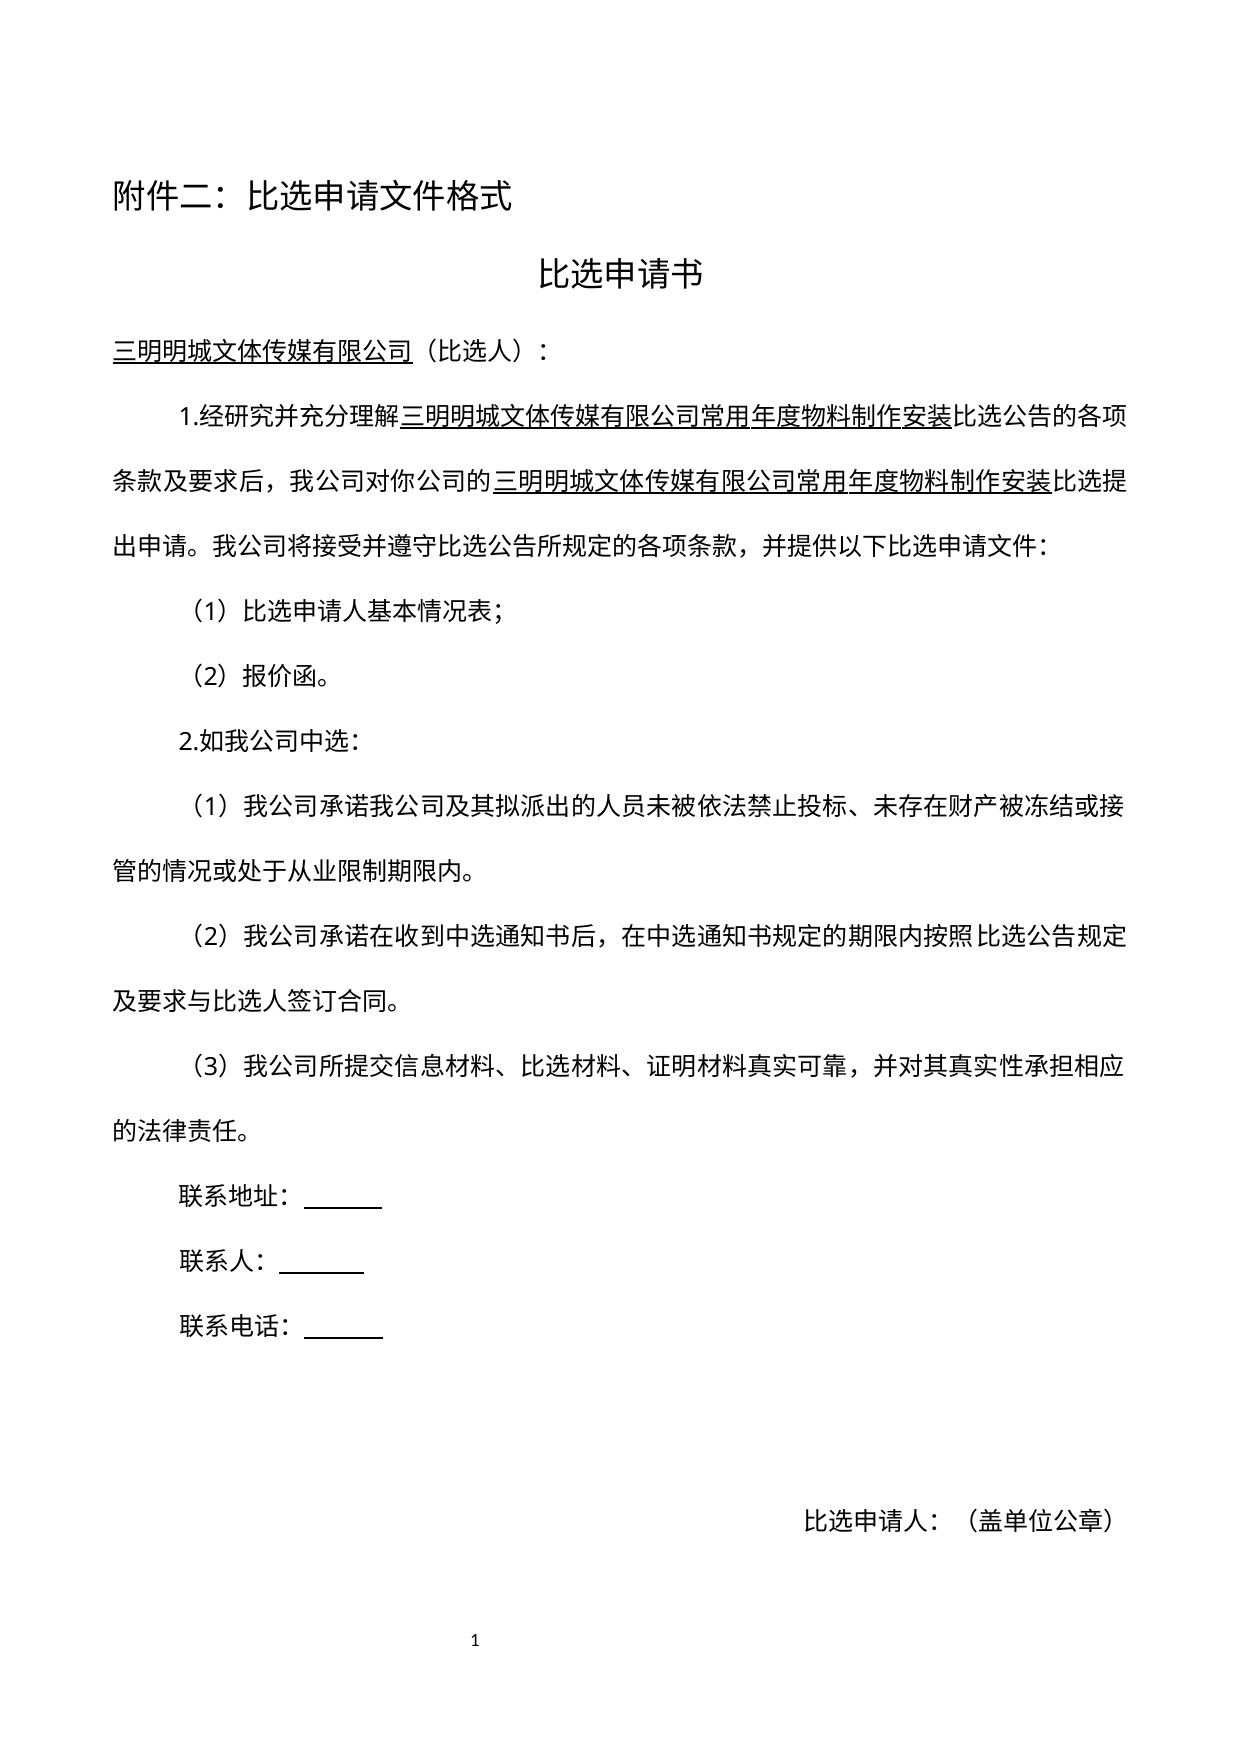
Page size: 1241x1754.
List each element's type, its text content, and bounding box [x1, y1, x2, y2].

text （3）我公司所提交信息材料、比选材料、证明材料真实可靠，并对其真实性承担相应的法律责任。 [112, 1032, 1128, 1162]
text （1）比选申请人基本情况表； [112, 577, 1128, 642]
text 联系人： [112, 1227, 1128, 1292]
text 附件二：比选申请文件格式 [112, 162, 1128, 227]
text 1.经研究并充分理解三明明城文体传媒有限公司常用年度物料制作安装比选公告的各项条款及要求后，我公司对你公司的三明明城文体传媒有限公司常用年度物料制作安装比选提出申请。我公司将接受并遵守比选公告所规定的各项条款，并提供以下比选申请文件： [112, 382, 1128, 577]
list 报价函。 [112, 642, 1128, 707]
text 比选申请书 [112, 239, 1128, 304]
text 比选申请人：（盖单位公章） [112, 1487, 1128, 1552]
text （1）我公司承诺我公司及其拟派出的人员未被依法禁止投标、未存在财产被冻结或接管的情况或处于从业限制期限内。 [112, 772, 1128, 902]
text 联系电话： [112, 1292, 1128, 1357]
text 2.如我公司中选： [112, 707, 1128, 772]
text 联系地址： [112, 1162, 1128, 1227]
text （2）我公司承诺在收到中选通知书后，在中选通知书规定的期限内按照比选公告规定及要求与比选人签订合同。 [112, 902, 1128, 1032]
text 三明明城文体传媒有限公司（比选人）： [112, 317, 1128, 382]
